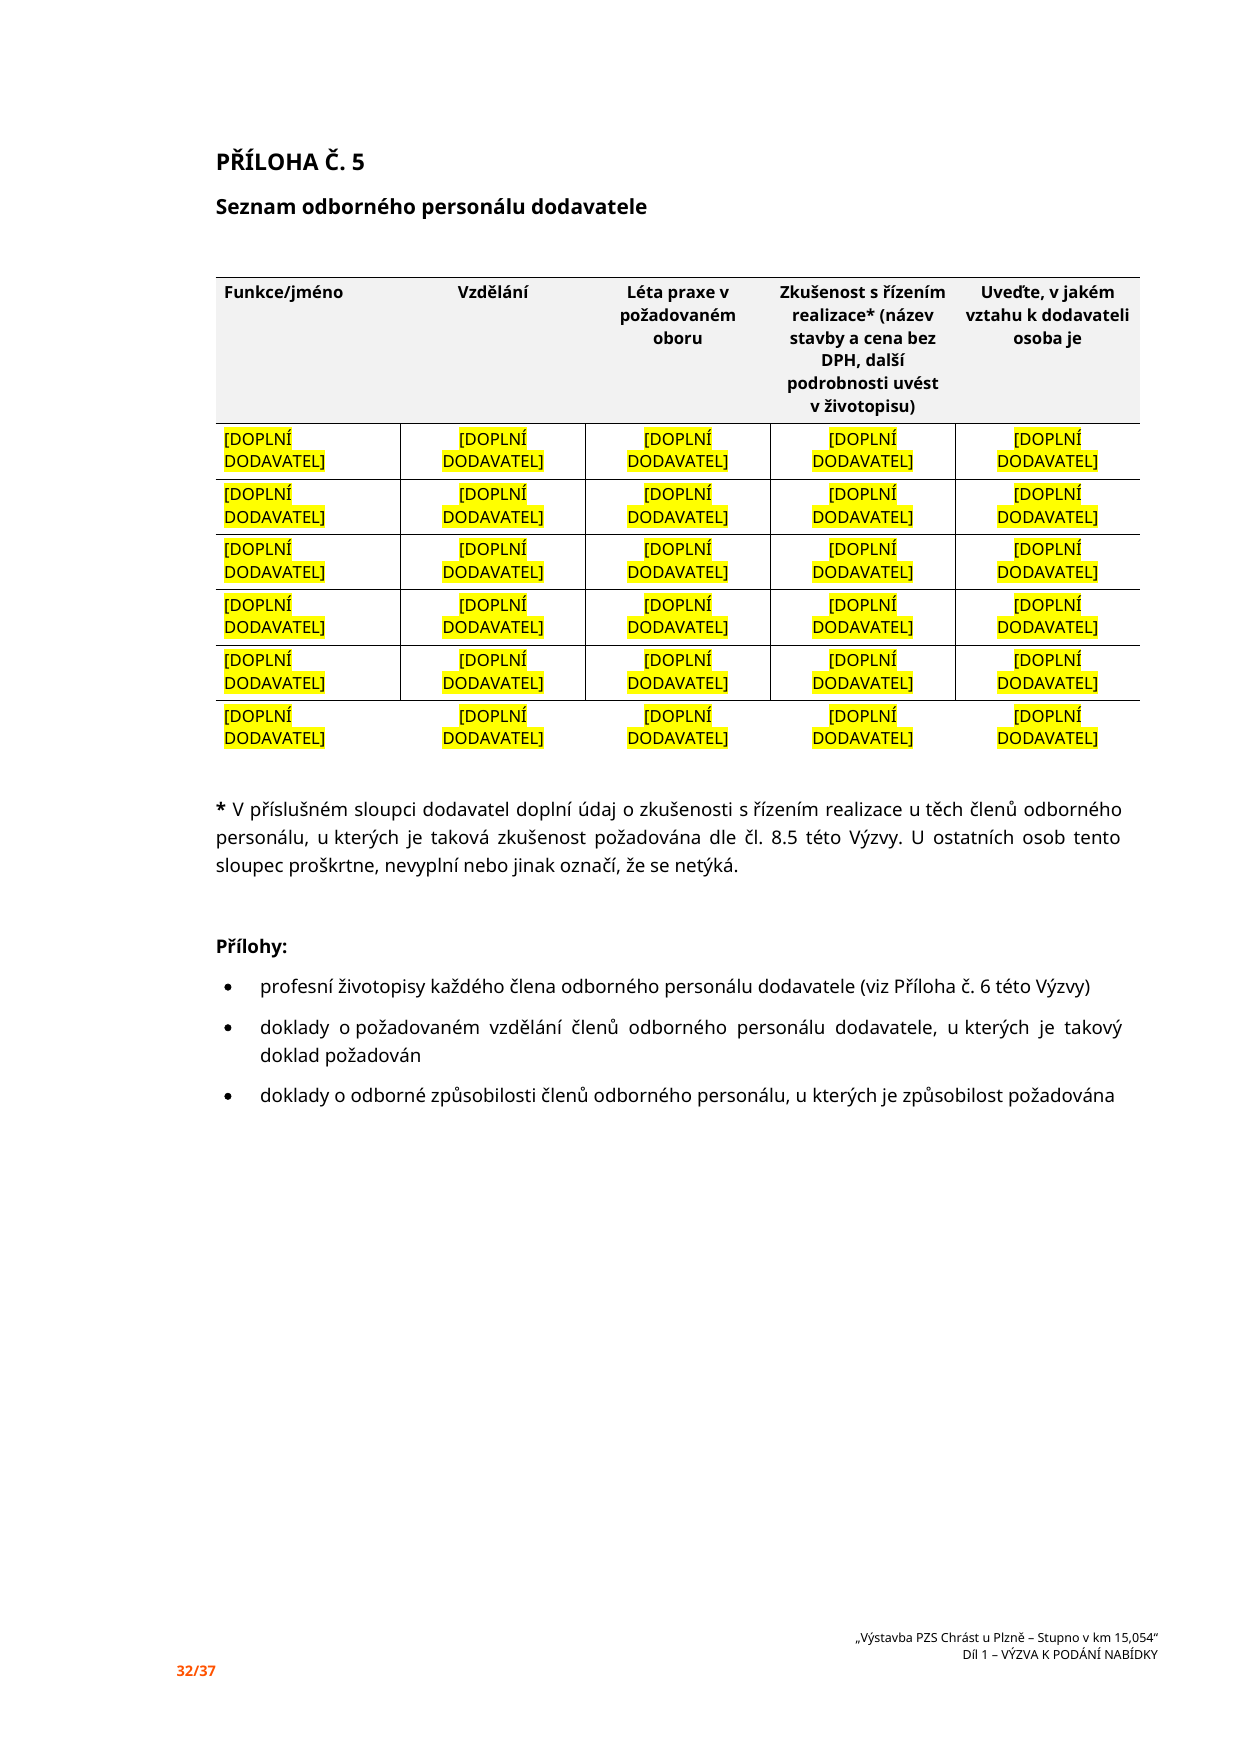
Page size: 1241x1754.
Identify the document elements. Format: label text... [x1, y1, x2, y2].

table_cell [DOPLNÍ DODAVATEL] [401, 590, 585, 645]
table_cell [DOPLNÍ DODAVATEL] [956, 535, 1140, 589]
table_cell [DOPLNÍ DODAVATEL] [585, 701, 770, 756]
table_cell [DOPLNÍ DODAVATEL] [586, 646, 770, 700]
table_cell [DOPLNÍ DODAVATEL] [216, 701, 400, 756]
table_cell [DOPLNÍ DODAVATEL] [586, 535, 770, 589]
table_cell [DOPLNÍ DODAVATEL] [216, 590, 400, 645]
table_cell [DOPLNÍ DODAVATEL] [770, 701, 955, 756]
table_cell [DOPLNÍ DODAVATEL] [771, 590, 955, 645]
table_header Uveďte, v jakém vztahu k dodavateli osoba je [955, 278, 1140, 423]
table_header Zkušenost s řízením realizace* (název stavby a cena bez DPH, další podrobnosti uvést v životopisu) [770, 278, 955, 423]
text Seznam odborného personálu dodavatele [216, 192, 1122, 221]
table_cell [DOPLNÍ DODAVATEL] [401, 535, 585, 589]
table_cell [DOPLNÍ DODAVATEL] [771, 480, 955, 534]
text Příloha č. 5 [216, 146, 1122, 177]
text doklady o požadovaném vzdělání členů odborného personálu dodavatele, u kterých je takový doklad požadován [224, 1014, 1122, 1068]
table_cell [DOPLNÍ DODAVATEL] [401, 480, 585, 534]
text * V příslušném sloupci dodavatel doplní údaj o zkušenosti s řízením realizace u těch členů odborného personálu, u kterých je taková zkušenost požadována dle čl. 8.5 této Výzvy. U ostatních osob tento sloupec proškrtne, nevyplní nebo jinak označí, že se netýká. [216, 796, 1122, 878]
table_cell [DOPLNÍ DODAVATEL] [216, 535, 400, 589]
table_cell [DOPLNÍ DODAVATEL] [216, 480, 400, 534]
text profesní životopisy každého člena odborného personálu dodavatele (viz Příloha č. 6 této Výzvy) [224, 974, 1122, 999]
table_cell [DOPLNÍ DODAVATEL] [401, 646, 585, 700]
table_header Vzdělání [400, 278, 585, 423]
table_cell [DOPLNÍ DODAVATEL] [586, 590, 770, 645]
text Přílohy: [216, 933, 1122, 959]
table_cell [DOPLNÍ DODAVATEL] [216, 424, 400, 478]
table_cell [DOPLNÍ DODAVATEL] [771, 424, 955, 478]
table_cell [DOPLNÍ DODAVATEL] [400, 701, 585, 756]
table_cell [DOPLNÍ DODAVATEL] [216, 646, 400, 700]
table_cell [DOPLNÍ DODAVATEL] [956, 480, 1140, 534]
table_cell [DOPLNÍ DODAVATEL] [955, 701, 1140, 756]
table_cell [DOPLNÍ DODAVATEL] [771, 646, 955, 700]
table_cell [DOPLNÍ DODAVATEL] [771, 535, 955, 589]
text doklady o odborné způsobilosti členů odborného personálu, u kterých je způsobilost požadována [224, 1083, 1122, 1108]
table_cell [DOPLNÍ DODAVATEL] [401, 424, 585, 478]
table_cell [DOPLNÍ DODAVATEL] [586, 480, 770, 534]
table_header Léta praxe v požadovaném oboru [585, 278, 770, 423]
table_cell [DOPLNÍ DODAVATEL] [956, 590, 1140, 645]
table_cell [DOPLNÍ DODAVATEL] [956, 424, 1140, 478]
table_cell [DOPLNÍ DODAVATEL] [586, 424, 770, 478]
table_cell [DOPLNÍ DODAVATEL] [956, 646, 1140, 700]
table_header Funkce/jméno [216, 278, 400, 423]
